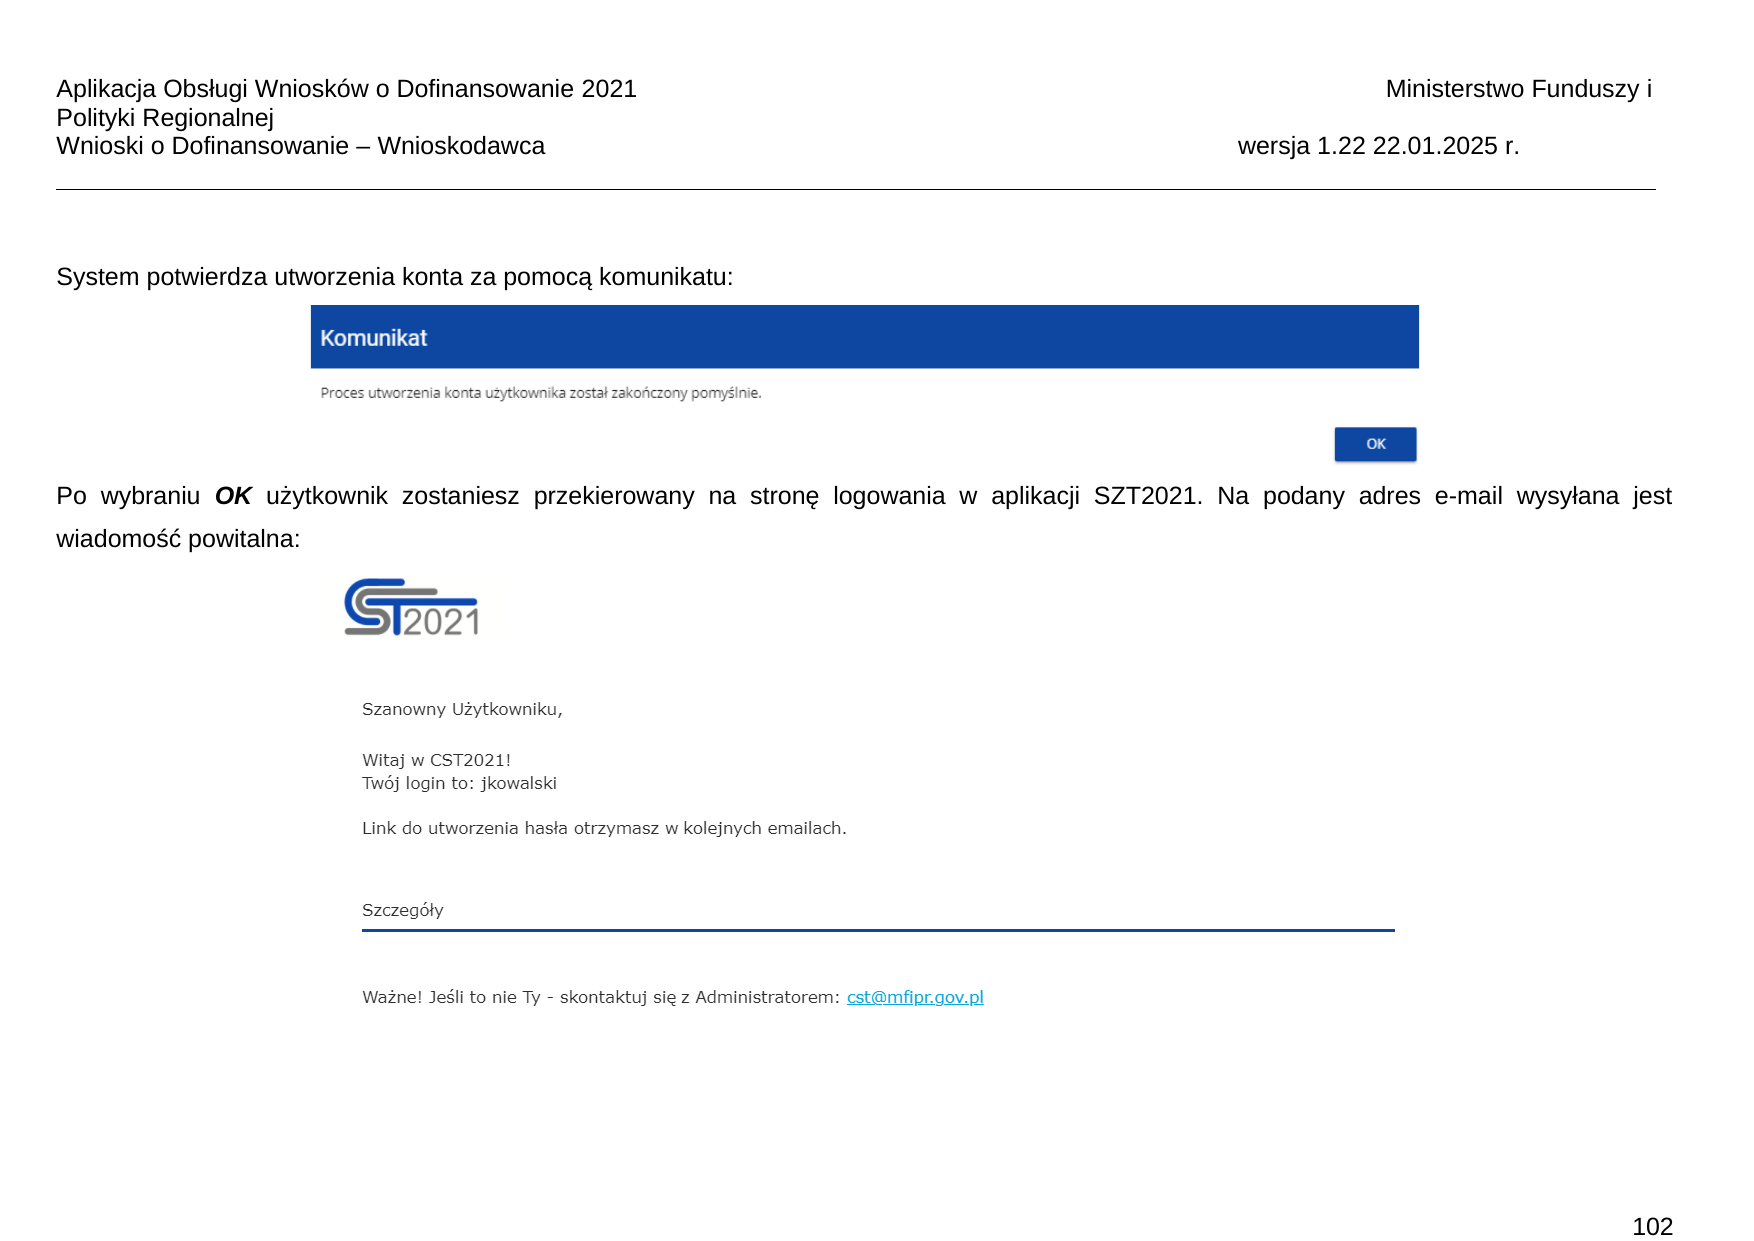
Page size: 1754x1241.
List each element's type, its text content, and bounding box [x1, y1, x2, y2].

picture [314, 567, 1416, 1029]
picture [310, 305, 1420, 467]
text System potwierdza utworzenia konta za pomocą komunikatu: [56, 262, 1674, 291]
text Po wybraniu OK użytkownik zostaniesz przekierowany na stronę logowania w aplikacji SZT2021. Na podany adres e-mail wysyłana jest wiadomość powitalna: [56, 481, 1674, 553]
